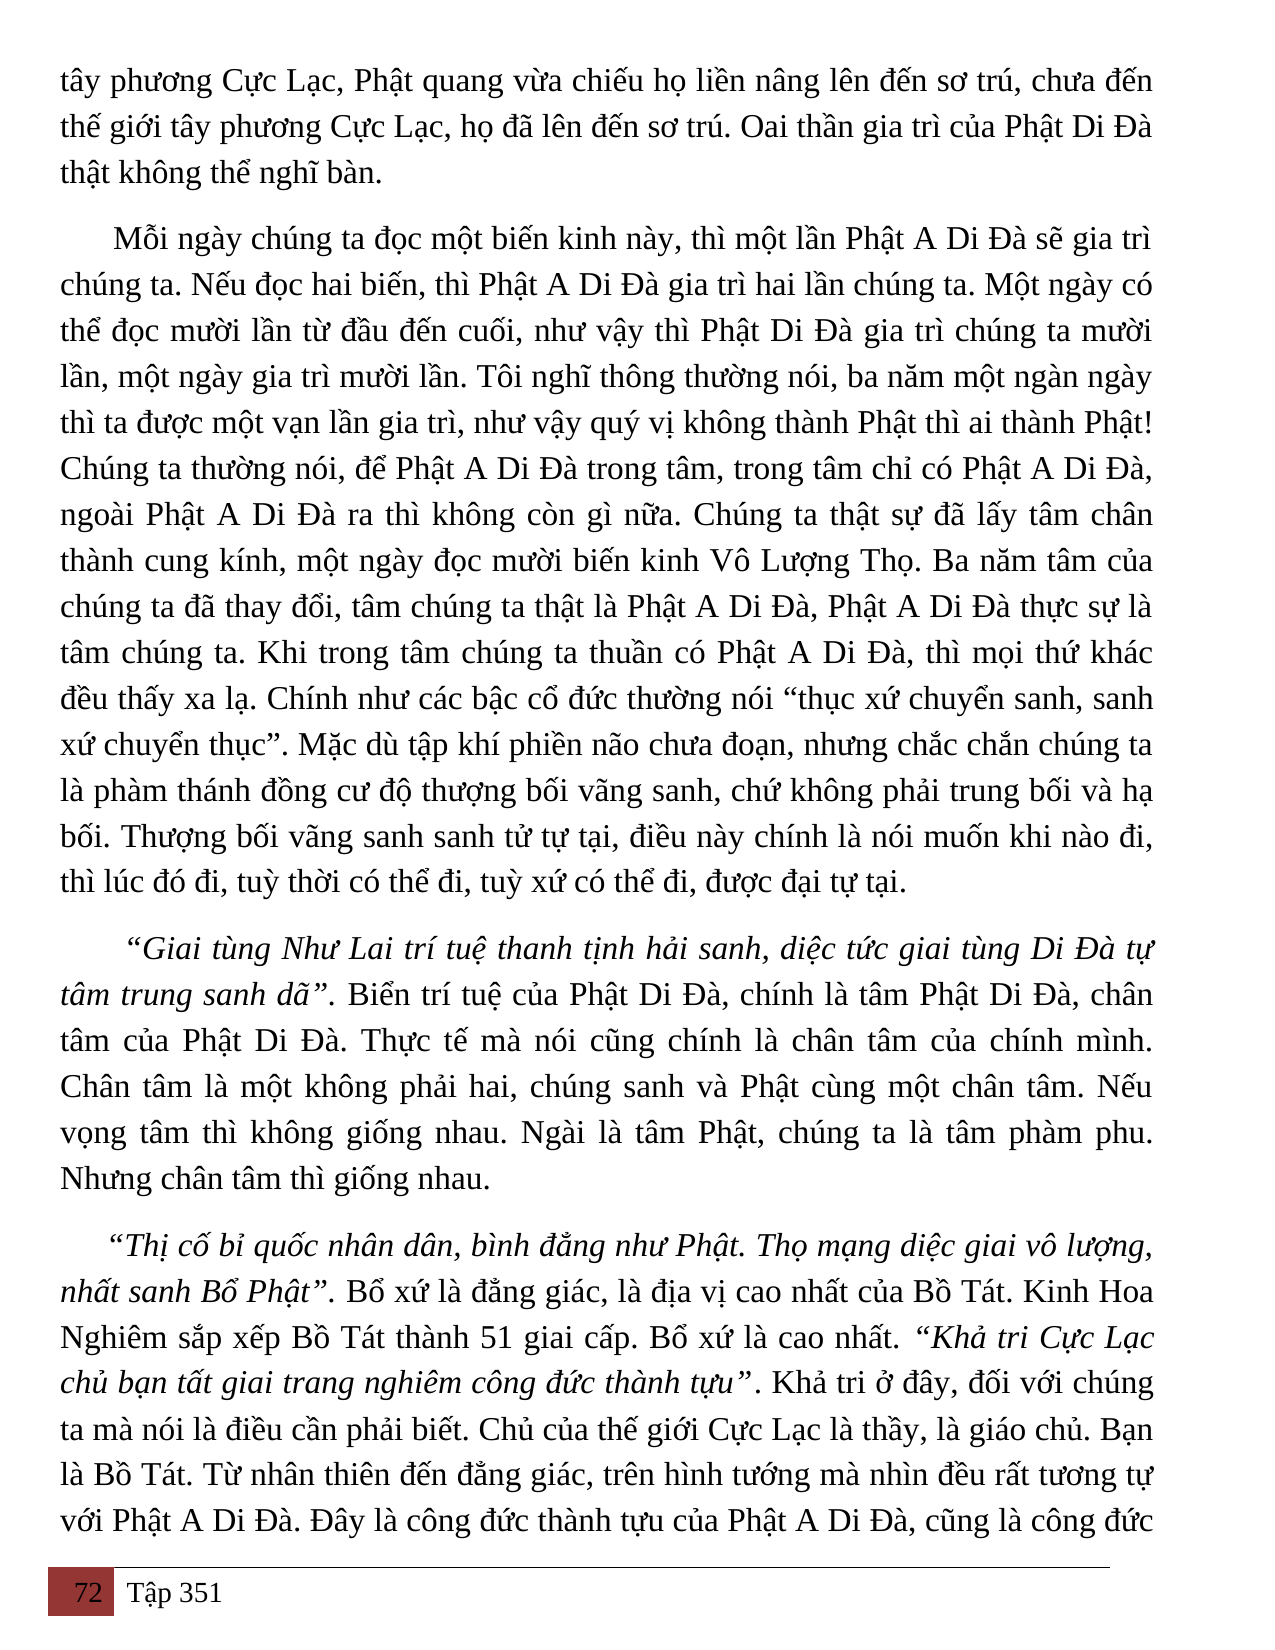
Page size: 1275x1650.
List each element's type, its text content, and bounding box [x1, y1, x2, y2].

text “Giai tùng Như Lai trí tuệ thanh tịnh hải sanh, diệc tức giai tùng Di Đà tự tâm trung sanh dã”. Biển trí tuệ của Phật Di Đà, chính là tâm Phật Di Đà, chân tâm của Phật Di Đà. Thực tế mà nói cũng chính là chân tâm của chính mình. Chân tâm là một không phải hai, chúng sanh và Phật cùng một chân tâm. Nếu vọng tâm thì không giống nhau. Ngài là tâm Phật, chúng ta là tâm phàm phu. Nhưng chân tâm thì giống nhau. [60, 928, 1155, 1197]
text Mỗi ngày chúng ta đọc một biến kinh này, thì một lần Phật A Di Đà sẽ gia trì chúng ta. Nếu đọc hai biến, thì Phật A Di Đà gia trì hai lần chúng ta. Một ngày có thể đọc mười lần từ đầu đến cuối, như vậy thì Phật Di Đà gia trì chúng ta mười lần, một ngày gia trì mười lần. Tôi nghĩ thông thường nói, ba năm một ngàn ngày thì ta được một vạn lần gia trì, như vậy quý vị không thành Phật thì ai thành Phật! Chúng ta thường nói, để Phật A Di Đà trong tâm, trong tâm chỉ có Phật A Di Đà, ngoài Phật A Di Đà ra thì không còn gì nữa. Chúng ta thật sự đã lấy tâm chân thành cung kính, một ngày đọc mười biến kinh Vô Lượng Thọ. Ba năm tâm của chúng ta đã thay đổi, tâm chúng ta thật là Phật A Di Đà, Phật A Di Đà thực sự là tâm chúng ta. Khi trong tâm chúng ta thuần có Phật A Di Đà, thì mọi thứ khác đều thấy xa lạ. Chính như các bậc cổ đức thường nói “thục xứ chuyển sanh, sanh xứ chuyển thục”. Mặc dù tập khí phiền não chưa đoạn, nhưng chắc chắn chúng ta là phàm thánh đồng cư độ thượng bối vãng sanh, chứ không phải trung bối và hạ bối. Thượng bối vãng sanh sanh tử tự tại, điều này chính là nói muốn khi nào đi, thì lúc đó đi, tuỳ thời có thể đi, tuỳ xứ có thể đi, được đại tự tại. [60, 219, 1155, 900]
